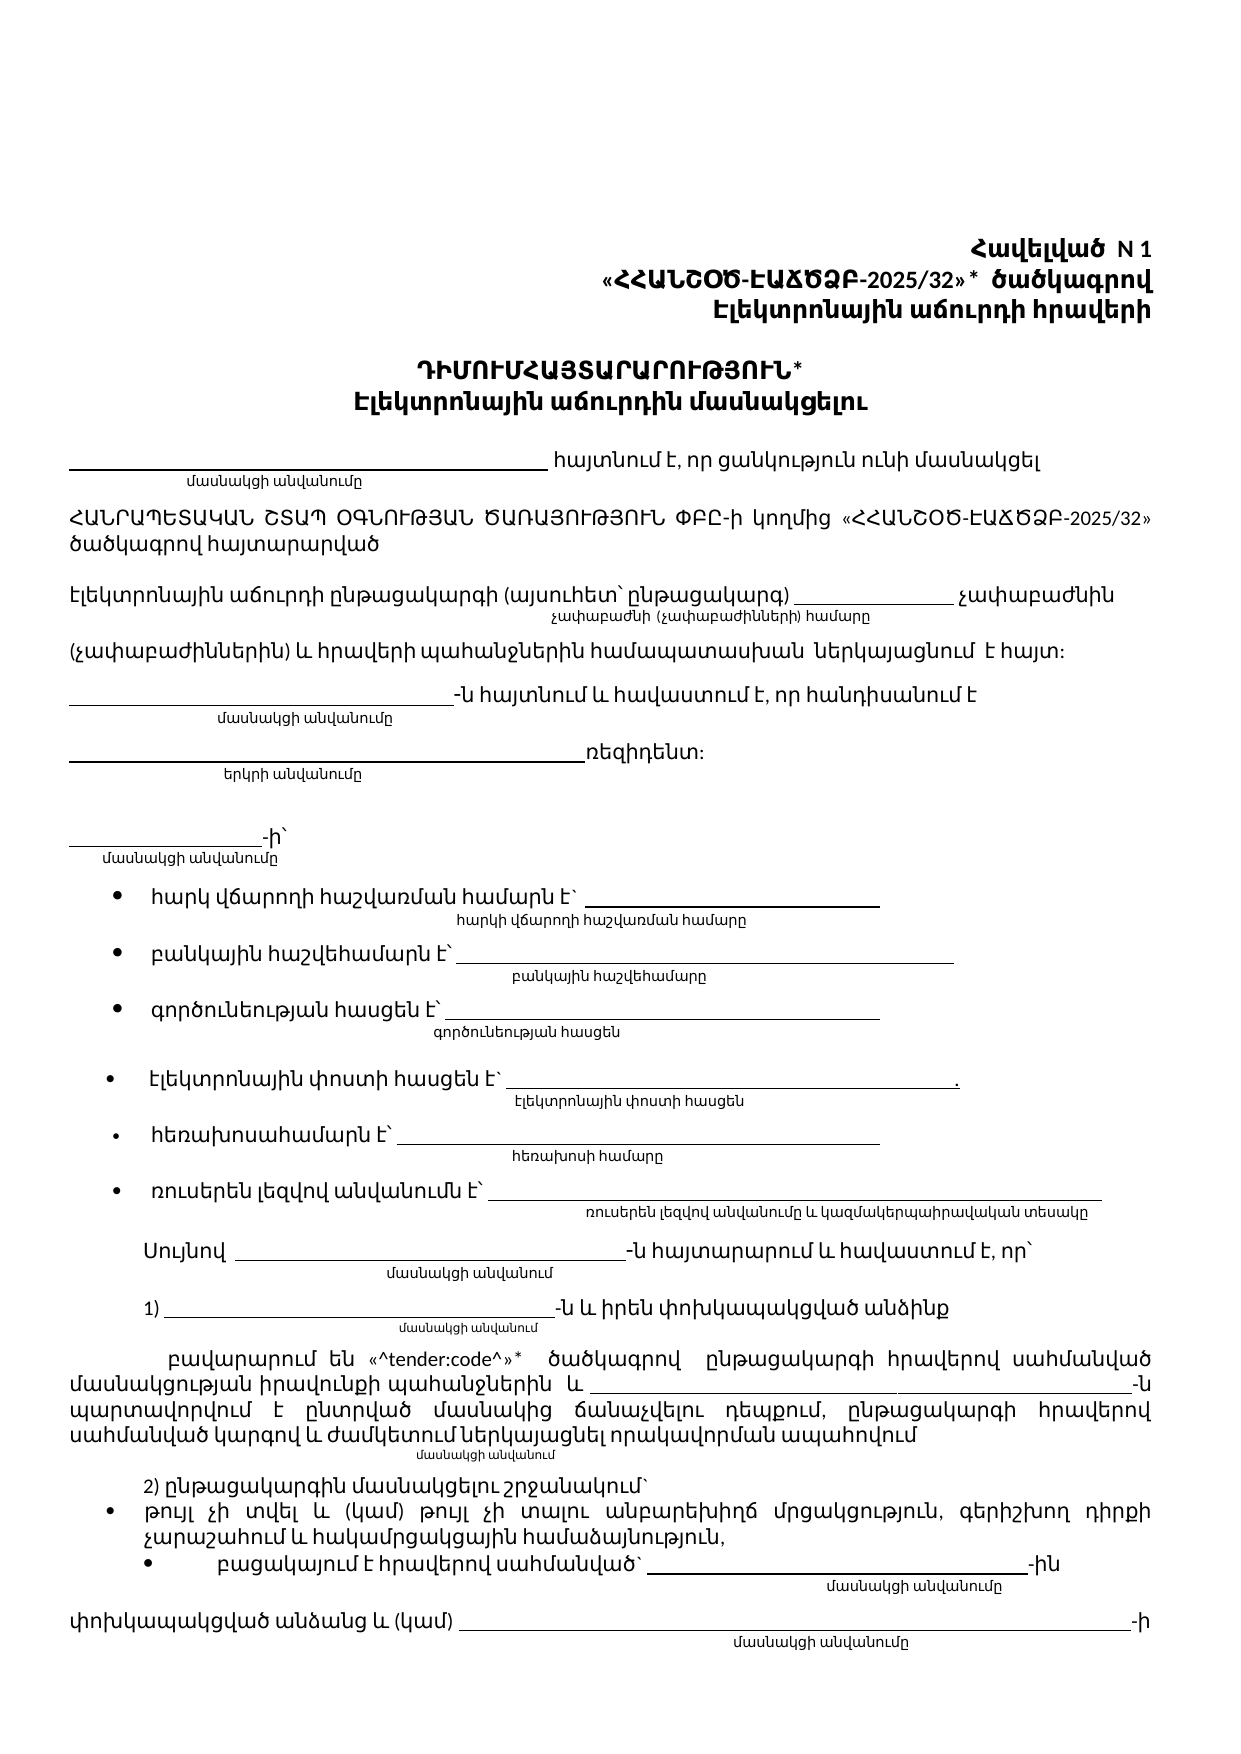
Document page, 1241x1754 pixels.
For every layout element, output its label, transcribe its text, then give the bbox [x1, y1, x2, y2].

list բանկային հաշվեհամարն է՝ [113, 941, 1152, 967]
list հեռախոսահամարն է՝ [113, 1122, 1152, 1148]
text Էլեկտրոնային աճուրդի հրավերի [69, 294, 1152, 325]
subtitle Էլեկտրոնային աճուրդին մասնակցելու [69, 386, 1152, 417]
text մասնակցի անվանում [69, 1264, 1152, 1295]
list ռուսերեն լեզվով անվանումն է՝ [113, 1178, 1152, 1203]
text ՀԱՆՐԱՊԵՏԱԿԱՆ ՇՏԱՊ ՕԳՆՈՒԹՅԱՆ ԾԱՌԱՅՈՒԹՅՈՒՆ ՓԲԸ-ի կողմից «ՀՀԱՆՇՕԾ-ԷԱՃԾՁԲ-2025/32» ծածկագրով հայտարարված [69, 503, 1152, 556]
list հարկ վճարողի հաշվառման համարն է` [113, 880, 1152, 911]
text էլեկտրոնային աճուրդի ընթացակարգի (այսուհետ՝ ընթացակարգ) չափաբաժնին [69, 582, 1152, 607]
text մասնակցի անվանումը [69, 850, 1152, 880]
text հայտնում է, որ ցանկություն ունի մասնակցել [69, 447, 1152, 472]
list բացակայում է հրավերով սահմանված` -ին [69, 1549, 1152, 1577]
text (չափաբաժիններին) և հրավերի պահանջներին համապատասխան ներկայացնում է հայտ: [69, 638, 1152, 663]
text երկրի անվանումը [69, 765, 1152, 796]
text մասնակցի անվանումը [69, 1633, 1152, 1664]
text մասնակցի անվանումը [69, 472, 1152, 503]
text էլեկտրոնային փոստի հասցեն [69, 1092, 1152, 1122]
text ԴԻՄՈՒՄՀԱՅՏԱՐԱՐՈՒԹՅՈՒՆ* [69, 356, 1152, 386]
text «ՀՀԱՆՇՕԾ-ԷԱՃԾՁԲ-2025/32»* ծածկագրով [69, 264, 1152, 294]
text մասնակցի անվանում [69, 1448, 1152, 1473]
text գործունեության հասցեն [69, 1023, 1152, 1053]
text հարկի վճարողի հաշվառման համարը [69, 911, 1152, 941]
text 1) -ն և իրեն փոխկապակցված անձինք [69, 1295, 1152, 1321]
text ռեզիդենտ: [69, 739, 1152, 765]
text փոխկապակցված անձանց և (կամ) -ի [69, 1608, 1152, 1633]
text հեռախոսի համարը [438, 1148, 1152, 1178]
text Հավելված N 1 [69, 233, 1152, 264]
text ռուսերեն լեզվով անվանումը և կազմակերպաիրավական տեսակը [512, 1203, 1152, 1234]
text մասնակցի անվանումը [69, 1577, 1152, 1608]
text Սույնով -ն հայտարարում և հավաստում է, որ՝ [69, 1234, 1152, 1264]
list էլեկտրոնային փոստի հասցեն է` . [107, 1066, 1152, 1092]
text -ի՝ [69, 824, 1152, 850]
text 2) ընթացակարգին մասնակցելու շրջանակում` [69, 1473, 1152, 1498]
text -ն հայտնում և հավաստում է, որ հանդիսանում է [69, 678, 1152, 709]
list թույլ չի տվել և (կամ) թույլ չի տալու անբարեխիղճ մրցակցություն, գերիշխող դիրքի չարաշահում և հակամրցակցային համաձայնություն, [107, 1498, 1152, 1549]
text մասնակցի անվանում [69, 1321, 1152, 1346]
text բավարարում են «^tender:code^»* ծածկագրով ընթացակարգի հրավերով սահմանված մասնակցության իրավունքի պահանջներին և -ն պարտավորվում է ընտրված մասնակից ճանաչվելու դեպքում, ընթացակարգի հրավերով սահմանված կարգով և ժամկետում ներկայացնել որակավորման ապահովում [69, 1346, 1152, 1448]
text չափաբաժնի (չափաբաժինների) համարը [69, 607, 1152, 638]
text մասնակցի անվանումը [69, 709, 1152, 739]
list գործունեության հասցեն է՝ [113, 997, 1152, 1023]
text բանկային հաշվեհամարը [438, 967, 1152, 997]
